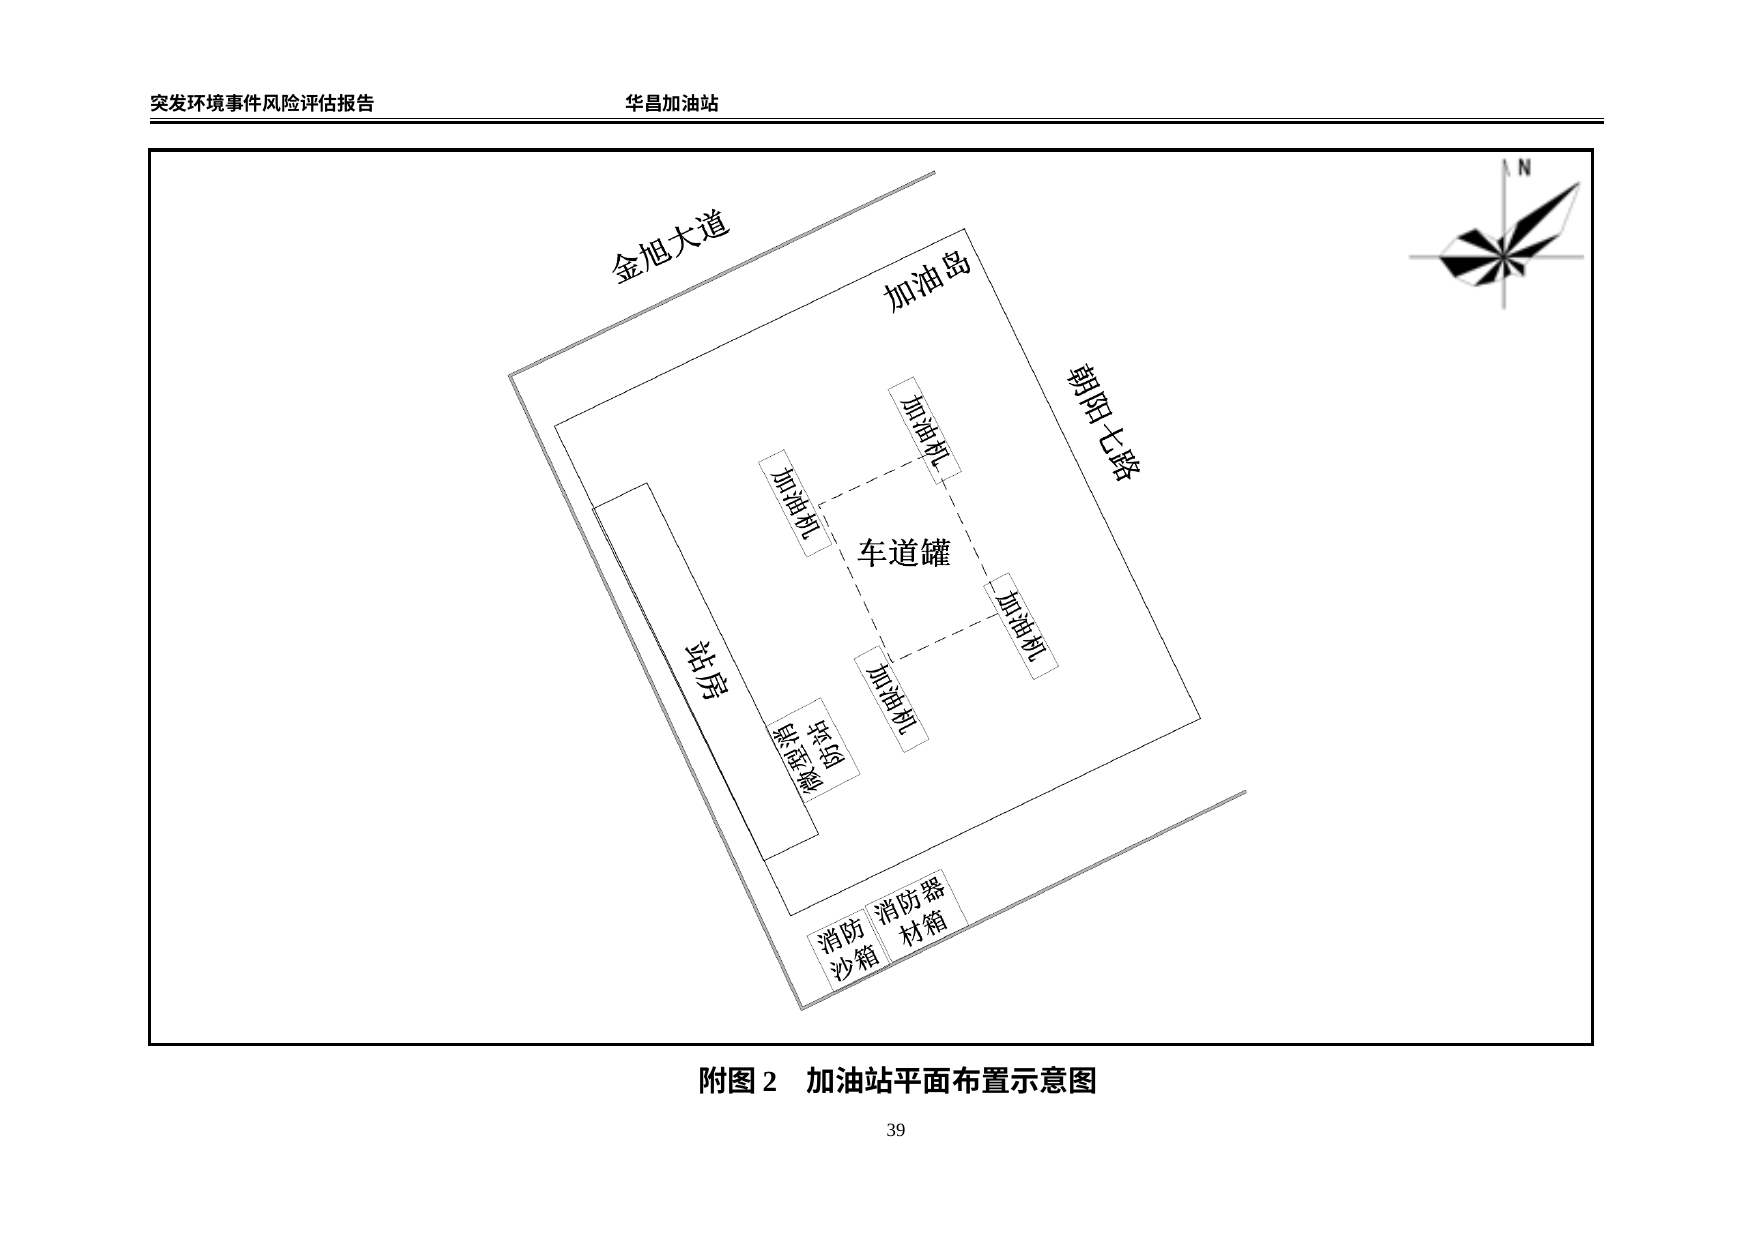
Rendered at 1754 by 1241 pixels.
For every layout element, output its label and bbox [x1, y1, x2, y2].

picture [507, 170, 1247, 1011]
